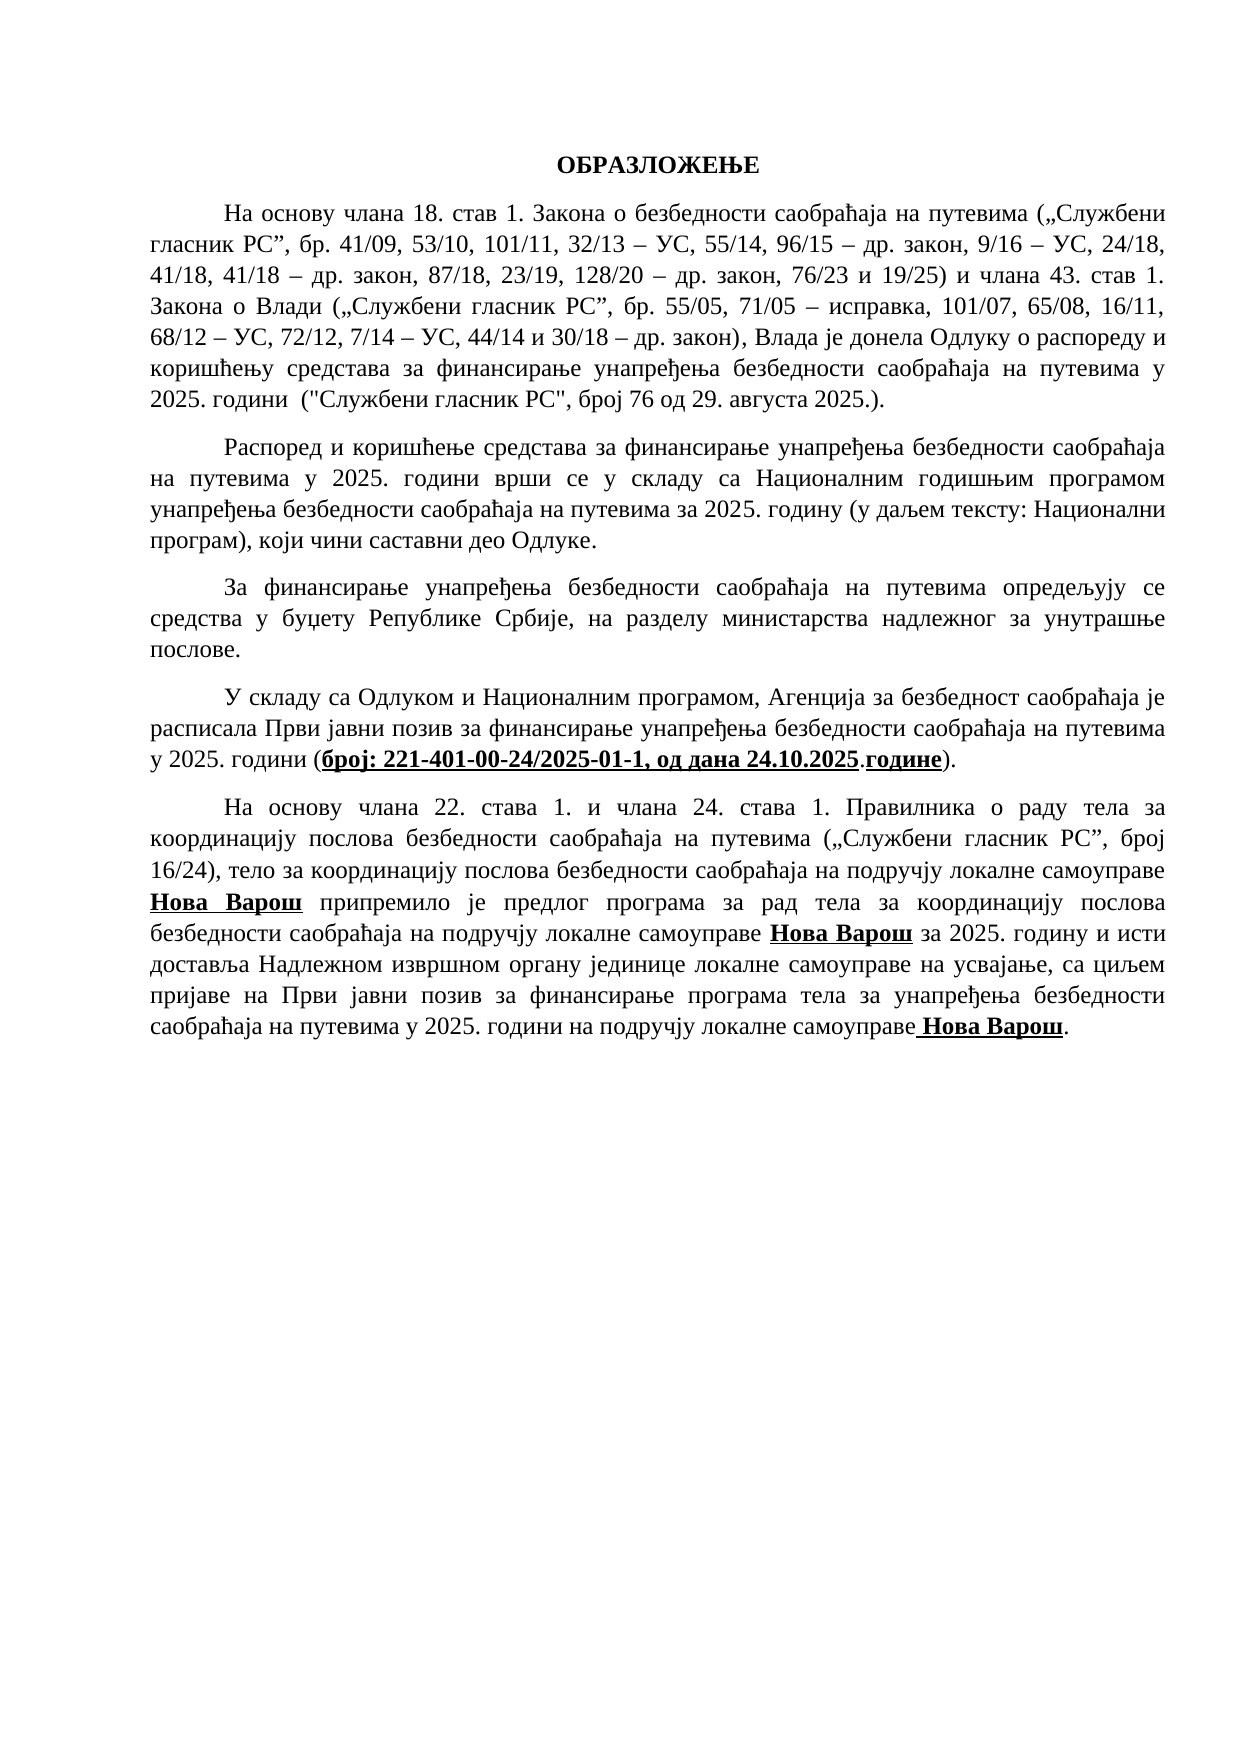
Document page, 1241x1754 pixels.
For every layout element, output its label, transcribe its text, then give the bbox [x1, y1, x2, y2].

text За финансирање унапређења безбедности саобраћаја на путевима опредељују се средства у буџету Републике Србије, на разделу министарства надлежног за унутрашње послове. [150, 572, 1166, 663]
text Ha основу члана 18. став 1. Закона о безбедности саобраћаја на путевима („Службени гласник PC”, бр. 41/09, 53/10, 101/11, 32/13 – УС, 55/14, 96/15 – др. закон, 9/16 – УС, 24/18, 41/18, 41/18 – др. закон, 87/18, 23/19, 128/20 – др. закон, 76/23 и 19/25) и члана 43. став 1. Закона о Влади („Службени гласник РС”, бр. 55/05, 71/05 – исправка, 101/07, 65/08, 16/11, 68/12 – УС, 72/12, 7/14 – УС, 44/14 и 30/18 – др. закон), Влада је донела Одлуку о распореду и коришћењу средстава за финансирање унапређења безбедности саобраћаја на путевима у 2025. години ("Службени гласник РС", број 76 од 29. августа 2025.). [150, 198, 1166, 413]
text На основу члана 22. става 1. и члана 24. става 1. Правилника о раду тела за координацију послова безбедности саобраћаја на путевима („Службени гласник РС”, број 16/24), тело за координацију послова безбедности саобраћаја на подручју локалне самоуправе Нова Варош припремило је предлог програма за рад тела за координацију послова безбедности саобраћаја на подручју локалне самоуправе Нова Варош за 2025. годину и исти доставља Надлежном извршном органу јединице локалне самоуправе на усвајање, са циљем пријаве на Први јавни позив за финансирање програма тела за унапређења безбедности саобраћаја на путевима у 2025. години на подручју локалне самоуправе Нова Варош. [150, 792, 1166, 1040]
text У складу са Одлуком и Националним програмом, Агенција за безбедност саобраћаја је расписала Први јавни позив за финансирање унапређења безбедности саобраћаја на путевима у 2025. години (број: 221-401-00-24/2025-01-1, од дана 24.10.2025.године). [150, 682, 1166, 773]
text Распоред и коришћење средстава за финансирање унапређења безбедности саобраћаја на путевима у 2025. години врши се у складу са Националним годишњим програмом унапређења безбедности саобраћаја на путевима за 2025. годину (у даљем тексту: Национални програм), који чини саставни део Одлуке. [150, 432, 1166, 553]
text ОБРАЗЛОЖЕЊЕ [150, 150, 1166, 179]
